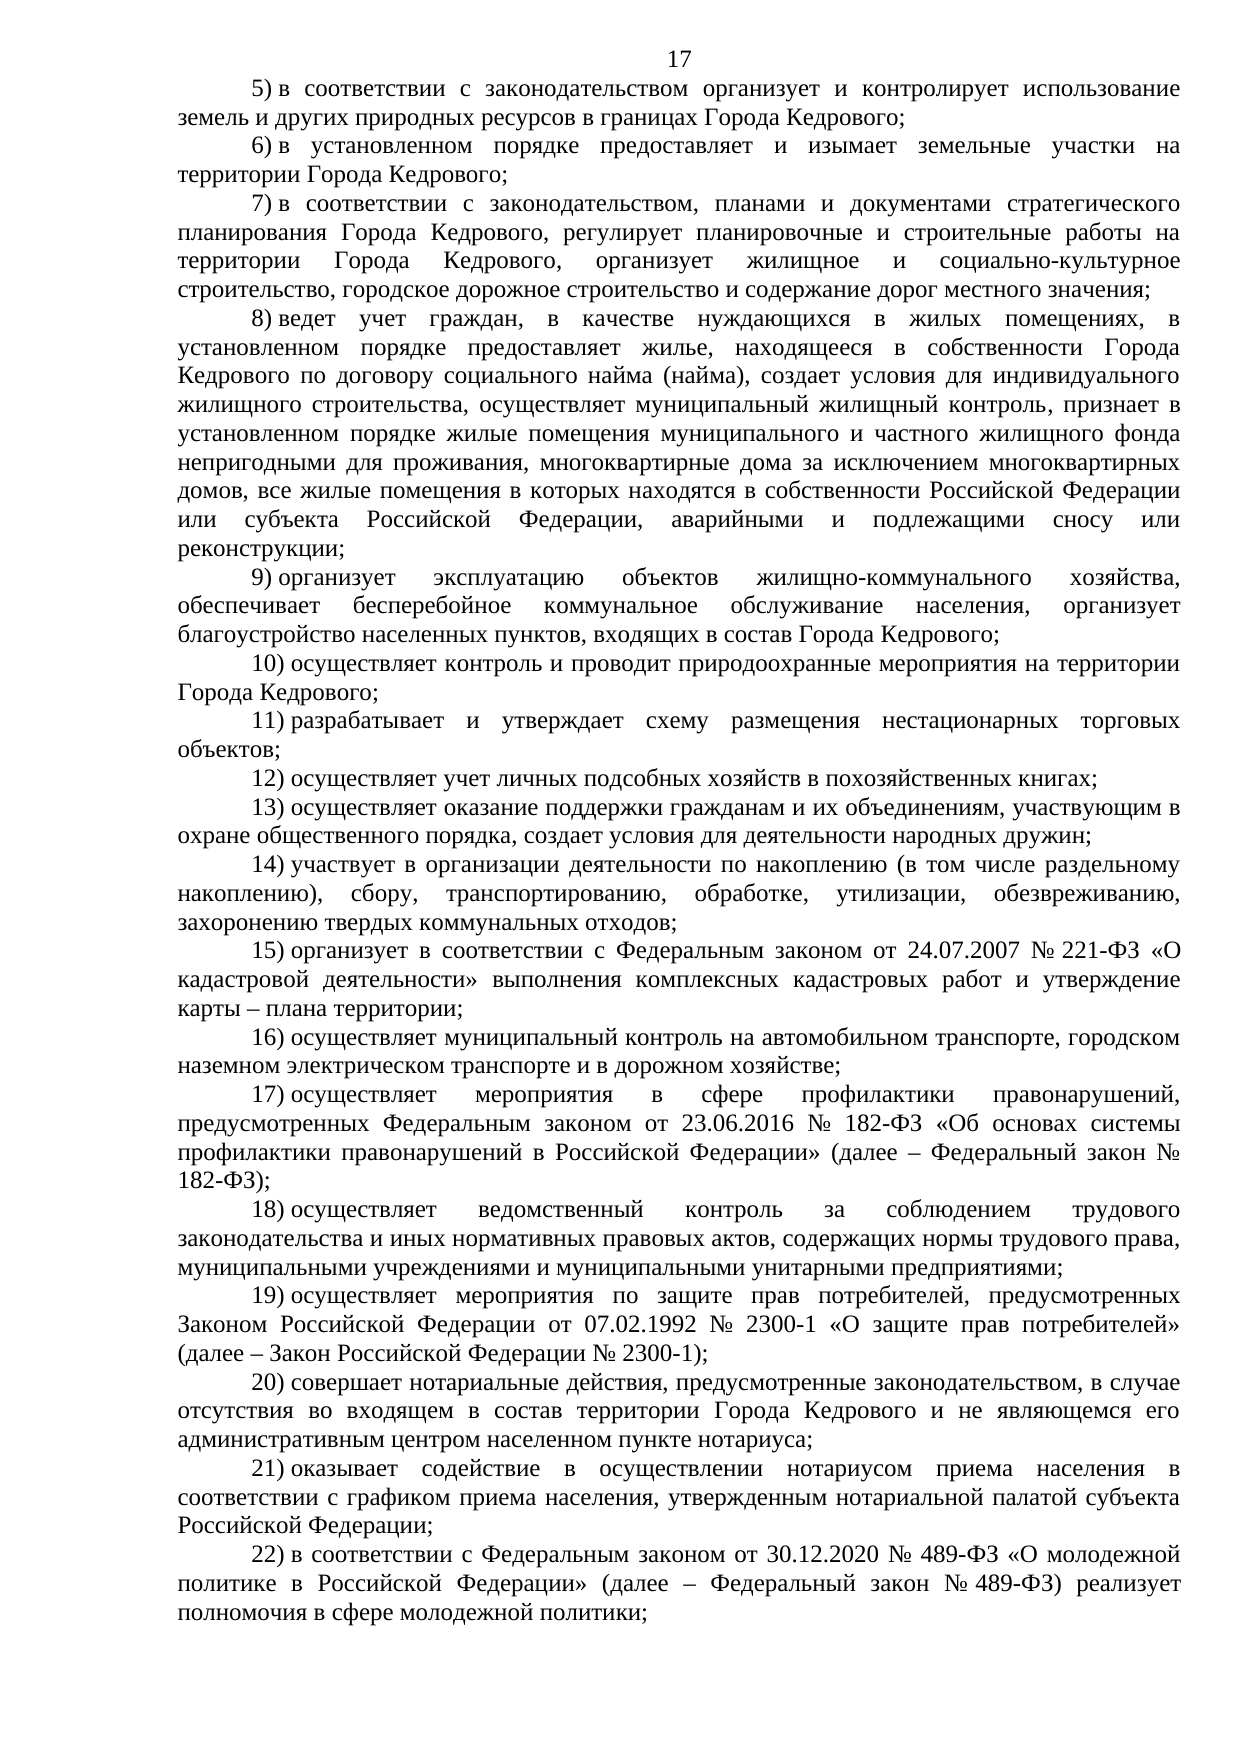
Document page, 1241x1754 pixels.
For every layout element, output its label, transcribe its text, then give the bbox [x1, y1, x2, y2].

text 8) ведет учет граждан, в качестве нуждающихся в жилых помещениях, в установленном порядке предоставляет жилье, находящееся в собственности Города Кедрового по договору социального найма (найма), создает условия для индивидуального жилищного строительства, осуществляет муниципальный жилищный контроль, признает в установленном порядке жилые помещения муниципального и частного жилищного фонда непригодными для проживания, многоквартирные дома за исключением многоквартирных домов, все жилые помещения в которых находятся в собственности Российской Федерации или субъекта Российской Федерации, аварийными и подлежащими сносу или реконструкции; [177, 303, 1181, 562]
text 7) в соответствии с законодательством, планами и документами стратегического планирования Города Кедрового, регулирует планировочные и строительные работы на территории Города Кедрового, организует жилищное и социально-культурное строительство, городское дорожное строительство и содержание дорог местного значения; [177, 188, 1181, 303]
text 11) разрабатывает и утверждает схему размещения нестационарных торговых объектов; [177, 706, 1181, 763]
text 6) в установленном порядке предоставляет и изымает земельные участки на территории Города Кедрового; [177, 131, 1181, 188]
text 19) осуществляет мероприятия по защите прав потребителей, предусмотренных Законом Российской Федерации от 07.02.1992 № 2300-1 «О защите прав потребителей» (далее – Закон Российской Федерации № 2300-1); [177, 1281, 1181, 1367]
text 18) осуществляет ведомственный контроль за соблюдением трудового законодательства и иных нормативных правовых актов, содержащих нормы трудового права, муниципальными учреждениями и муниципальными унитарными предприятиями; [177, 1194, 1181, 1281]
text 14) участвует в организации деятельности по накоплению (в том числе раздельному накоплению), сбору, транспортированию, обработке, утилизации, обезвреживанию, захоронению твердых коммунальных отходов; [177, 849, 1181, 936]
text 15) организует в соответствии с Федеральным законом от 24.07.2007 № 221-ФЗ «О кадастровой деятельности» выполнения комплексных кадастровых работ и утверждение карты – плана территории; [177, 936, 1181, 1022]
text 9) организует эксплуатацию объектов жилищно-коммунального хозяйства, обеспечивает бесперебойное коммунальное обслуживание населения, организует благоустройство населенных пунктов, входящих в состав Города Кедрового; [177, 562, 1181, 648]
text 13) осуществляет оказание поддержки гражданам и их объединениям, участвующим в охране общественного порядка, создает условия для деятельности народных дружин; [177, 792, 1181, 849]
text 5) в соответствии с законодательством организует и контролирует использование земель и других природных ресурсов в границах Города Кедрового; [177, 73, 1181, 131]
text 22) в соответствии с Федеральным законом от 30.12.2020 № 489-ФЗ «О молодежной политике в Российской Федерации» (далее – Федеральный закон № 489-ФЗ) реализует полномочия в сфере молодежной политики; [177, 1539, 1181, 1626]
text 16) осуществляет муниципальный контроль на автомобильном транспорте, городском наземном электрическом транспорте и в дорожном хозяйстве; [177, 1022, 1181, 1079]
text 10) осуществляет контроль и проводит природоохранные мероприятия на территории Города Кедрового; [177, 648, 1181, 706]
text 21) оказывает содействие в осуществлении нотариусом приема населения в соответствии с графиком приема населения, утвержденным нотариальной палатой субъекта Российской Федерации; [177, 1453, 1181, 1539]
text 20) совершает нотариальные действия, предусмотренные законодательством, в случае отсутствия во входящем в состав территории Города Кедрового и не являющемся его административным центром населенном пункте нотариуса; [177, 1367, 1181, 1453]
text 17) осуществляет мероприятия в сфере профилактики правонарушений, предусмотренных Федеральным законом от 23.06.2016 № 182-ФЗ «Об основах системы профилактики правонарушений в Российской Федерации» (далее – Федеральный закон № 182-ФЗ); [177, 1079, 1181, 1194]
text 12) осуществляет учет личных подсобных хозяйств в похозяйственных книгах; [177, 763, 1181, 792]
